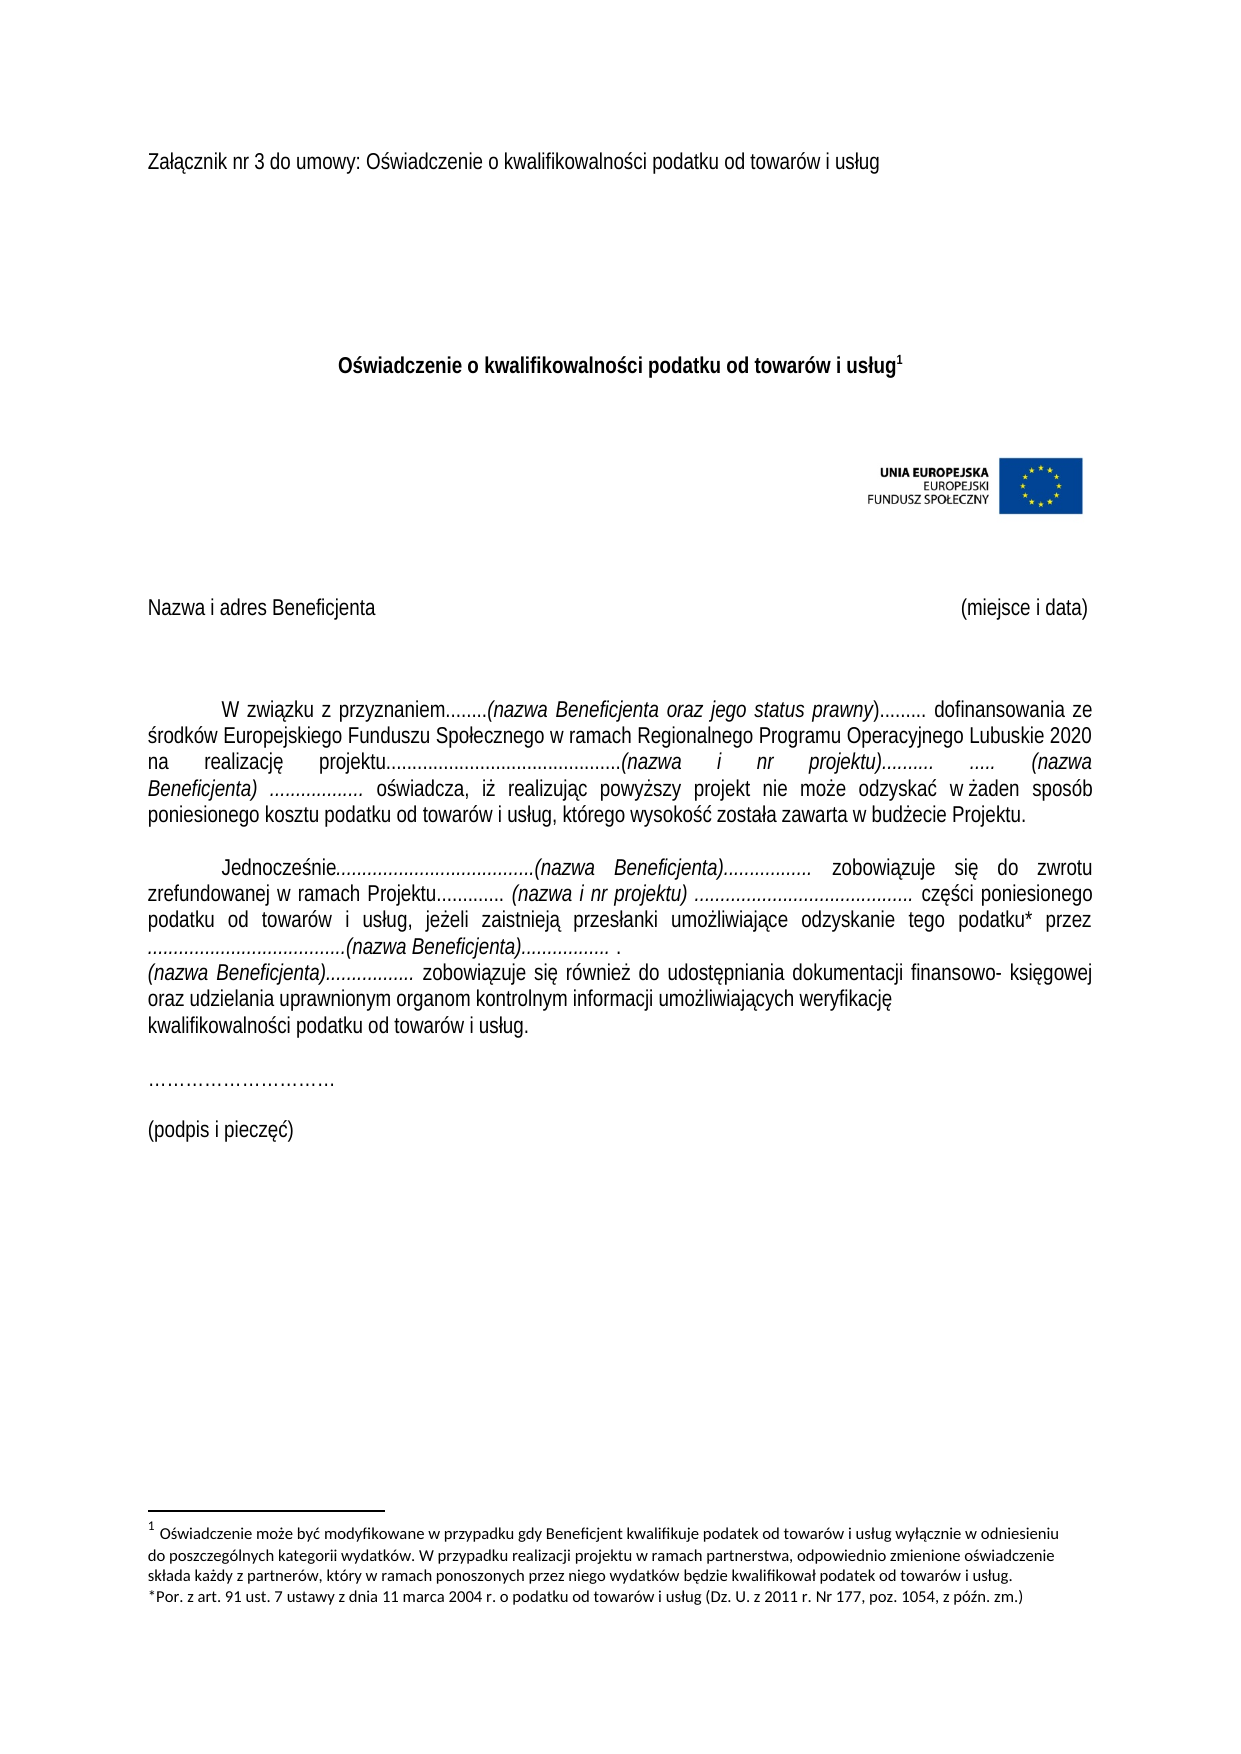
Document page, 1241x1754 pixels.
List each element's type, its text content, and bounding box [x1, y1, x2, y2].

text (podpis i pieczęć) [148, 1116, 1093, 1142]
text Jednocześnie......................................(nazwa Beneficjenta)................. zobowiązuje się do zwrotu zrefundowanej w ramach Projektu............. (nazwa i nr projektu) .......................................... części poniesionego podatku od towarów i usług, jeżeli zaistnieją przesłanki umożliwiające odzyskanie tego podatku* przez ......................................(nazwa Beneficjenta)................. . [148, 854, 1093, 959]
picture [811, 402, 1139, 569]
text (nazwa Beneficjenta)................. zobowiązuje się również do udostępniania dokumentacji finansowo- księgowej oraz udzielania uprawnionym organom kontrolnym informacji umożliwiających weryfikację [148, 959, 1093, 1012]
text kwalifikowalności podatku od towarów i usług. [148, 1012, 1093, 1038]
text Nazwa i adres Beneficjenta (miejsce i data) [148, 593, 1093, 620]
text Załącznik nr 3 do umowy: Oświadczenie o kwalifikowalności podatku od towarów i usług [148, 148, 1093, 174]
text ………………………… [148, 1064, 1093, 1091]
text W związku z przyznaniem........(nazwa Beneficjenta oraz jego status prawny)......... dofinansowania ze środków Europejskiego Funduszu Społecznego w ramach Regionalnego Programu Operacyjnego Lubuskie 2020 na realizację projektu.............................................(nazwa i nr projektu).......... ..... (nazwa Beneficjenta) .................. oświadcza, iż realizując powyższy projekt nie może odzyskać w żaden sposób poniesionego kosztu podatku od towarów i usług, którego wysokość została zawarta w budżecie Projektu. [148, 696, 1093, 827]
text Oświadczenie o kwalifikowalności podatku od towarów i usług [148, 352, 1093, 378]
